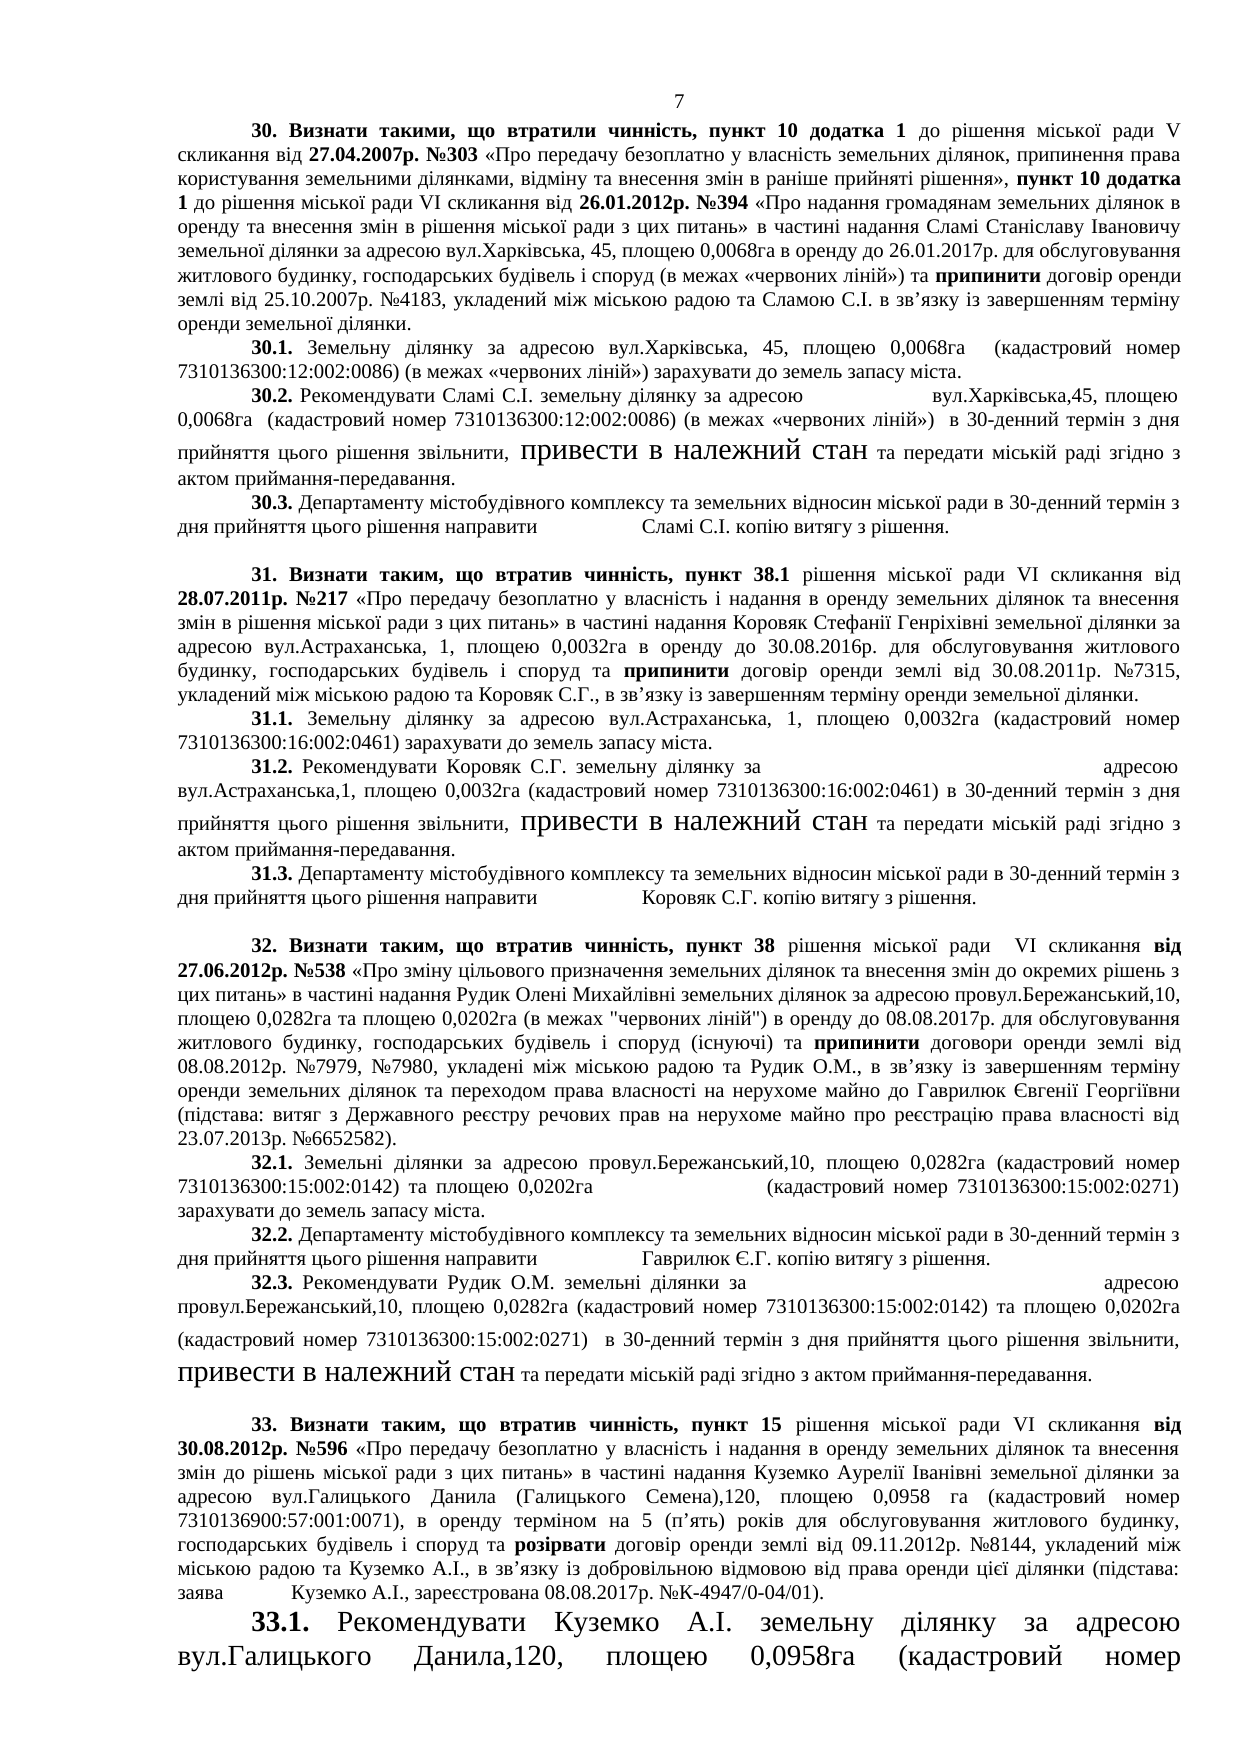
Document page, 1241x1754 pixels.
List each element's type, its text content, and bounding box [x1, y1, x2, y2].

text 32.2. Департаменту містобудівного комплексу та земельних відносин міської ради в 30-денний термін з дня прийняття цього рішення направити Гаврилюк Є.Г. копію витягу з рішення. [177, 1222, 1181, 1270]
text 31.3. Департаменту містобудівного комплексу та земельних відносин міської ради в 30-денний термін з дня прийняття цього рішення направити Коровяк С.Г. копію витягу з рішення. [177, 861, 1181, 909]
text 30.3. Департаменту містобудівного комплексу та земельних відносин міської ради в 30-денний термін з дня прийняття цього рішення направити Сламі С.І. копію витягу з рішення. [177, 490, 1181, 538]
text 31.1. Земельну ділянку за адресою вул.Астраханська, 1, площею 0,0032га (кадастровий номер 7310136300:16:002:0461) зарахувати до земель запасу міста. [177, 706, 1181, 754]
text 30.1. Земельну ділянку за адресою вул.Харківська, 45, площею 0,0068га (кадастровий номер 7310136300:12:002:0086) (в межах «червоних ліній») зарахувати до земель запасу міста. [177, 335, 1181, 383]
text 31. Визнати таким, що втратив чинність, пункт 38.1 рішення міської ради VІ скликання від 28.07.2011р. №217 «Про передачу безоплатно у власність і надання в оренду земельних ділянок та внесення змін в рішення міської ради з цих питань» в частині надання Коровяк Стефанії Генріхівні земельної ділянки за адресою вул.Астраханська, 1, площею 0,0032га в оренду до 30.08.2016р. для обслуговування житлового будинку, господарських будівель і споруд та припинити договір оренди землі від 30.08.2011р. №7315, укладений між міською радою та Коровяк С.Г., в зв’язку із завершенням терміну оренди земельної ділянки. [177, 562, 1181, 706]
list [177, 1604, 1181, 1671]
text 32.1. Земельні ділянки за адресою провул.Бережанський,10, площею 0,0282га (кадастровий номер 7310136300:15:002:0142) та площею 0,0202га (кадастровий номер 7310136300:15:002:0271) зарахувати до земель запасу міста. [177, 1150, 1181, 1222]
text 32.3. Рекомендувати Рудик О.М. земельні ділянки за адресою провул.Бережанський,10, площею 0,0282га (кадастровий номер 7310136300:15:002:0142) та площею 0,0202га (кадастровий номер 7310136300:15:002:0271) в 30-денний термін з дня прийняття цього рішення звільнити, привести в належний стан та передати міській раді згідно з актом приймання-передавання. [177, 1270, 1181, 1388]
text 30.2. Рекомендувати Сламі С.І. земельну ділянку за адресою вул.Харківська,45, площею 0,0068га (кадастровий номер 7310136300:12:002:0086) (в межах «червоних ліній») в 30-денний термін з дня прийняття цього рішення звільнити, привести в належний стан та передати міській раді згідно з актом приймання-передавання. [177, 383, 1181, 490]
text 33. Визнати таким, що втратив чинність, пункт 15 рішення міської ради VІ скликання від 30.08.2012р. №596 «Про передачу безоплатно у власність і надання в оренду земельних ділянок та внесення змін до рішень міської ради з цих питань» в частині надання Куземко Аурелії Іванівні земельної ділянки за адресою вул.Галицького Данила (Галицького Семена),120, площею 0,0958 га (кадастровий номер 7310136900:57:001:0071), в оренду терміном на 5 (п’ять) років для обслуговування житлового будинку, господарських будівель і споруд та розірвати договір оренди землі від 09.11.2012р. №8144, укладений між міською радою та Куземко А.І., в зв’язку із добровільною відмовою від права оренди цієї ділянки (підстава: заява Куземко А.І., зареєстрована 08.08.2017р. №К-4947/0-04/01). [177, 1412, 1181, 1604]
text 30. Визнати такими, що втратили чинність, пункт 10 додатка 1 до рішення міської ради V скликання від 27.04.2007р. №303 «Про передачу безоплатно у власність земельних ділянок, припинення права користування земельними ділянками, відміну та внесення змін в раніше прийняті рішення», пункт 10 додатка 1 до рішення міської ради VІ скликання від 26.01.2012р. №394 «Про надання громадянам земельних ділянок в оренду та внесення змін в рішення міської ради з цих питань» в частині надання Сламі Станіславу Івановичу земельної ділянки за адресою вул.Харківська, 45, площею 0,0068га в оренду до 26.01.2017р. для обслуговування житлового будинку, господарських будівель і споруд (в межах «червоних ліній») та припинити договір оренди землі від 25.10.2007р. №4183, укладений між міською радою та Сламою С.І. в зв’язку із завершенням терміну оренди земельної ділянки. [177, 118, 1181, 335]
text 32. Визнати таким, що втратив чинність, пункт 38 рішення міської ради VІ скликання від 27.06.2012р. №538 «Про зміну цільового призначення земельних ділянок та внесення змін до окремих рішень з цих питань» в частині надання Рудик Олені Михайлівні земельних ділянок за адресою провул.Бережанський,10, площею 0,0282га та площею 0,0202га (в межах "червоних ліній") в оренду до 08.08.2017р. для обслуговування житлового будинку, господарських будівель і споруд (існуючі) та припинити договори оренди землі від 08.08.2012р. №7979, №7980, укладені між міською радою та Рудик О.М., в зв’язку із завершенням терміну оренди земельних ділянок та переходом права власності на нерухоме майно до Гаврилюк Євгенії Георгіївни (підстава: витяг з Державного реєстру речових прав на нерухоме майно про реєстрацію права власності від 23.07.2013р. №6652582). [177, 933, 1181, 1150]
text 31.2. Рекомендувати Коровяк С.Г. земельну ділянку за адресою вул.Астраханська,1, площею 0,0032га (кадастровий номер 7310136300:16:002:0461) в 30-денний термін з дня прийняття цього рішення звільнити, привести в належний стан та передати міській раді згідно з актом приймання-передавання. [177, 754, 1181, 861]
